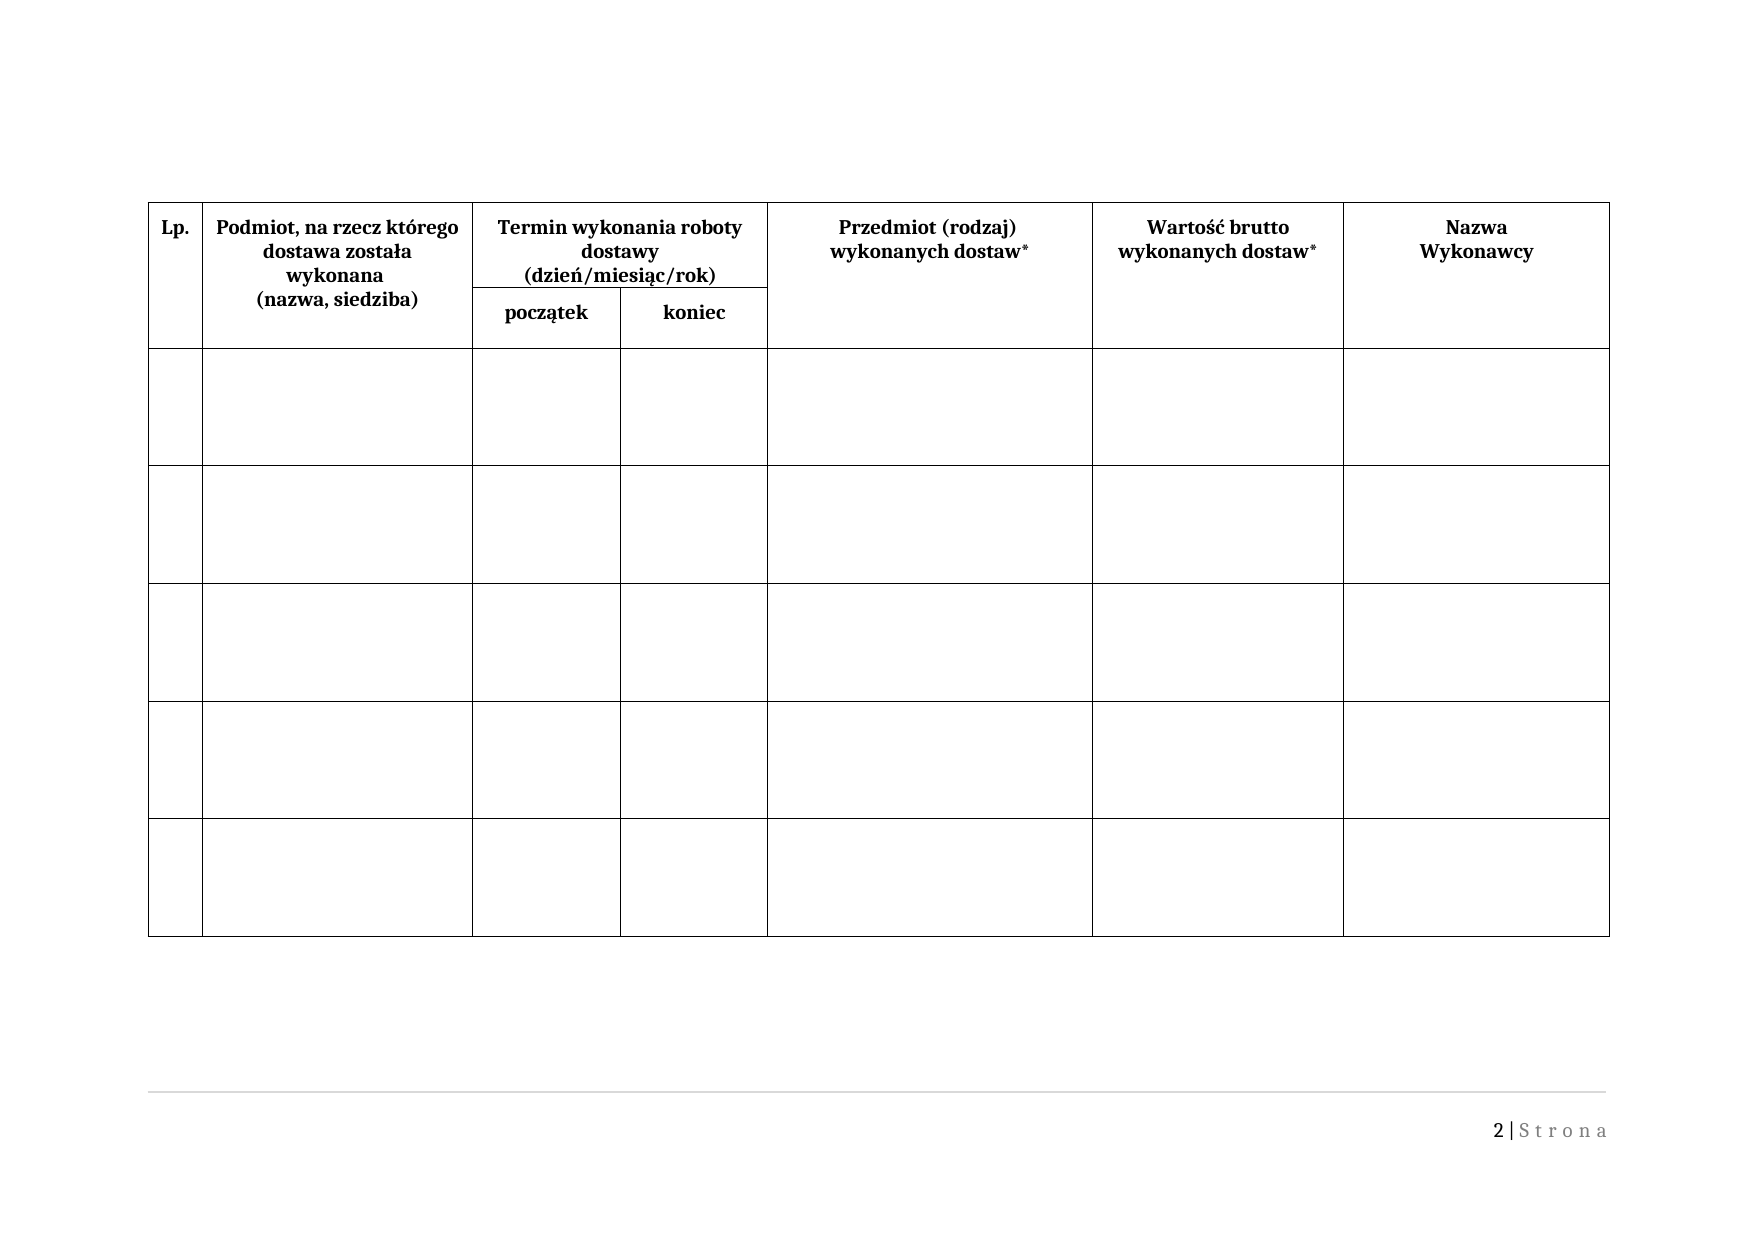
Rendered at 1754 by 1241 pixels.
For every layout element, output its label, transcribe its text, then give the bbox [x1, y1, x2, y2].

table_cell [203, 584, 472, 701]
table_cell [149, 466, 202, 583]
table_cell [768, 702, 1092, 818]
table_cell [473, 349, 620, 465]
table_header Nazwa Wykonawcy [1344, 203, 1609, 348]
table_cell [1093, 702, 1343, 818]
table_cell [768, 349, 1092, 465]
table_cell [149, 349, 202, 465]
table_cell [621, 702, 767, 818]
table_cell [768, 584, 1092, 701]
table_cell koniec [621, 288, 767, 348]
table_cell [768, 819, 1092, 936]
table_cell [621, 466, 767, 583]
table_cell [621, 349, 767, 465]
table_header Przedmiot (rodzaj) wykonanych dostaw* [768, 203, 1092, 348]
table_cell [473, 466, 620, 583]
table_cell [203, 466, 472, 583]
table_header Podmiot, na rzecz którego dostawa została wykonana (nazwa, siedziba) [203, 203, 472, 348]
table_cell [1093, 819, 1343, 936]
table_cell [768, 466, 1092, 583]
table_cell [203, 349, 472, 465]
table_cell [1344, 584, 1609, 701]
table_cell [1344, 466, 1609, 583]
table_cell początek [473, 288, 620, 348]
table_cell [473, 702, 620, 818]
table_cell [1093, 584, 1343, 701]
table_cell [203, 702, 472, 818]
table_cell [1344, 349, 1609, 465]
table_cell [621, 819, 767, 936]
table_cell [473, 584, 620, 701]
table_cell [203, 819, 472, 936]
table_cell [621, 584, 767, 701]
table_cell [1344, 819, 1609, 936]
table_header Termin wykonania roboty dostawy (dzień/miesiąc/rok) [473, 203, 767, 287]
table_header Wartość brutto wykonanych dostaw* [1093, 203, 1343, 348]
table_cell [149, 819, 202, 936]
table_cell [149, 702, 202, 818]
table_cell [1093, 349, 1343, 465]
table_cell [1344, 702, 1609, 818]
table_cell [473, 819, 620, 936]
table_header Lp. [149, 203, 202, 348]
table_cell [1093, 466, 1343, 583]
table_cell [149, 584, 202, 701]
